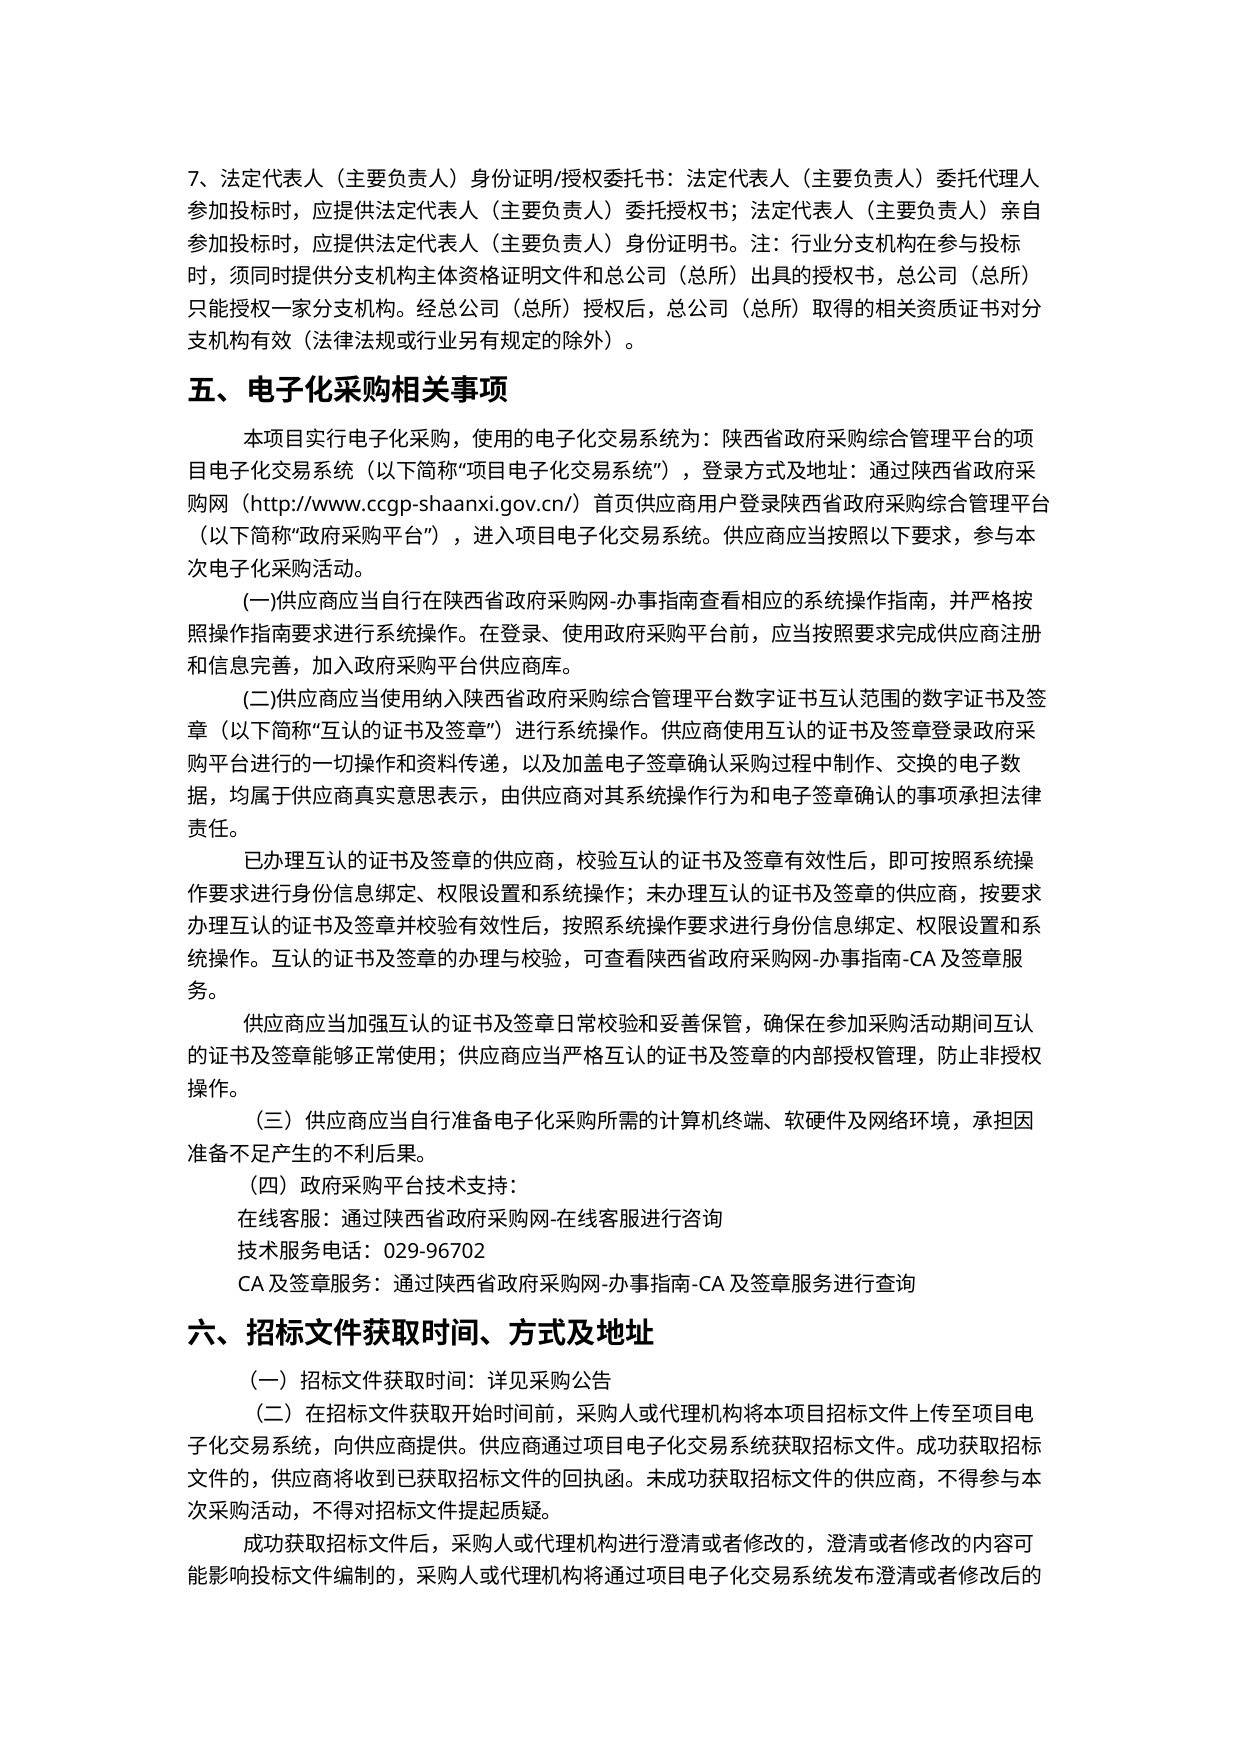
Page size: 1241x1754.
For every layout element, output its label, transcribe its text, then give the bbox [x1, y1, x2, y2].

text 六、招标文件获取时间、方式及地址 [187, 1299, 1053, 1364]
text 五、电子化采购相关事项 [187, 357, 1053, 422]
text （二）在招标文件获取开始时间前，采购人或代理机构将本项目招标文件上传至项目电子化交易系统，向供应商提供。供应商通过项目电子化交易系统获取招标文件。成功获取招标文件的，供应商将收到已获取招标文件的回执函。未成功获取招标文件的供应商，不得参与本次采购活动，不得对招标文件提起质疑。 [187, 1397, 1053, 1527]
text 在线客服：通过陕西省政府采购网-在线客服进行咨询 [187, 1202, 1053, 1234]
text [187, 1527, 1053, 1592]
text 供应商应当加强互认的证书及签章日常校验和妥善保管，确保在参加采购活动期间互认的证书及签章能够正常使用；供应商应当严格互认的证书及签章的内部授权管理，防止非授权操作。 [187, 1007, 1053, 1104]
text CA及签章服务：通过陕西省政府采购网-办事指南-CA及签章服务进行查询 [187, 1267, 1053, 1299]
text 已办理互认的证书及签章的供应商，校验互认的证书及签章有效性后，即可按照系统操作要求进行身份信息绑定、权限设置和系统操作；未办理互认的证书及签章的供应商，按要求办理互认的证书及签章并校验有效性后，按照系统操作要求进行身份信息绑定、权限设置和系统操作。互认的证书及签章的办理与校验，可查看陕西省政府采购网-办事指南-CA及签章服务。 [187, 844, 1053, 1007]
text 技术服务电话：029-96702 [187, 1234, 1053, 1267]
text （一）招标文件获取时间：详见采购公告 [187, 1364, 1053, 1397]
text (二)供应商应当使用纳入陕西省政府采购综合管理平台数字证书互认范围的数字证书及签章（以下简称“互认的证书及签章”）进行系统操作。供应商使用互认的证书及签章登录政府采购平台进行的一切操作和资料传递，以及加盖电子签章确认采购过程中制作、交换的电子数据，均属于供应商真实意思表示，由供应商对其系统操作行为和电子签章确认的事项承担法律责任。 [187, 682, 1053, 844]
text 本项目实行电子化采购，使用的电子化交易系统为：陕西省政府采购综合管理平台的项目电子化交易系统（以下简称“项目电子化交易系统”），登录方式及地址：通过陕西省政府采购网（http://www.ccgp-shaanxi.gov.cn/）首页供应商用户登录陕西省政府采购综合管理平台（以下简称“政府采购平台”），进入项目电子化交易系统。供应商应当按照以下要求，参与本次电子化采购活动。 [187, 422, 1053, 584]
text 7、法定代表人（主要负责人）身份证明/授权委托书：法定代表人（主要负责人）委托代理人参加投标时，应提供法定代表人（主要负责人）委托授权书；法定代表人（主要负责人）亲自参加投标时，应提供法定代表人（主要负责人）身份证明书。注：行业分支机构在参与投标时，须同时提供分支机构主体资格证明文件和总公司（总所）出具的授权书，总公司（总所）只能授权一家分支机构。经总公司（总所）授权后，总公司（总所）取得的相关资质证书对分支机构有效（法律法规或行业另有规定的除外）。 [187, 162, 1053, 357]
text （四）政府采购平台技术支持： [187, 1169, 1053, 1202]
text (一)供应商应当自行在陕西省政府采购网-办事指南查看相应的系统操作指南，并严格按照操作指南要求进行系统操作。在登录、使用政府采购平台前，应当按照要求完成供应商注册和信息完善，加入政府采购平台供应商库。 [187, 584, 1053, 682]
text （三）供应商应当自行准备电子化采购所需的计算机终端、软硬件及网络环境，承担因准备不足产生的不利后果。 [187, 1104, 1053, 1169]
